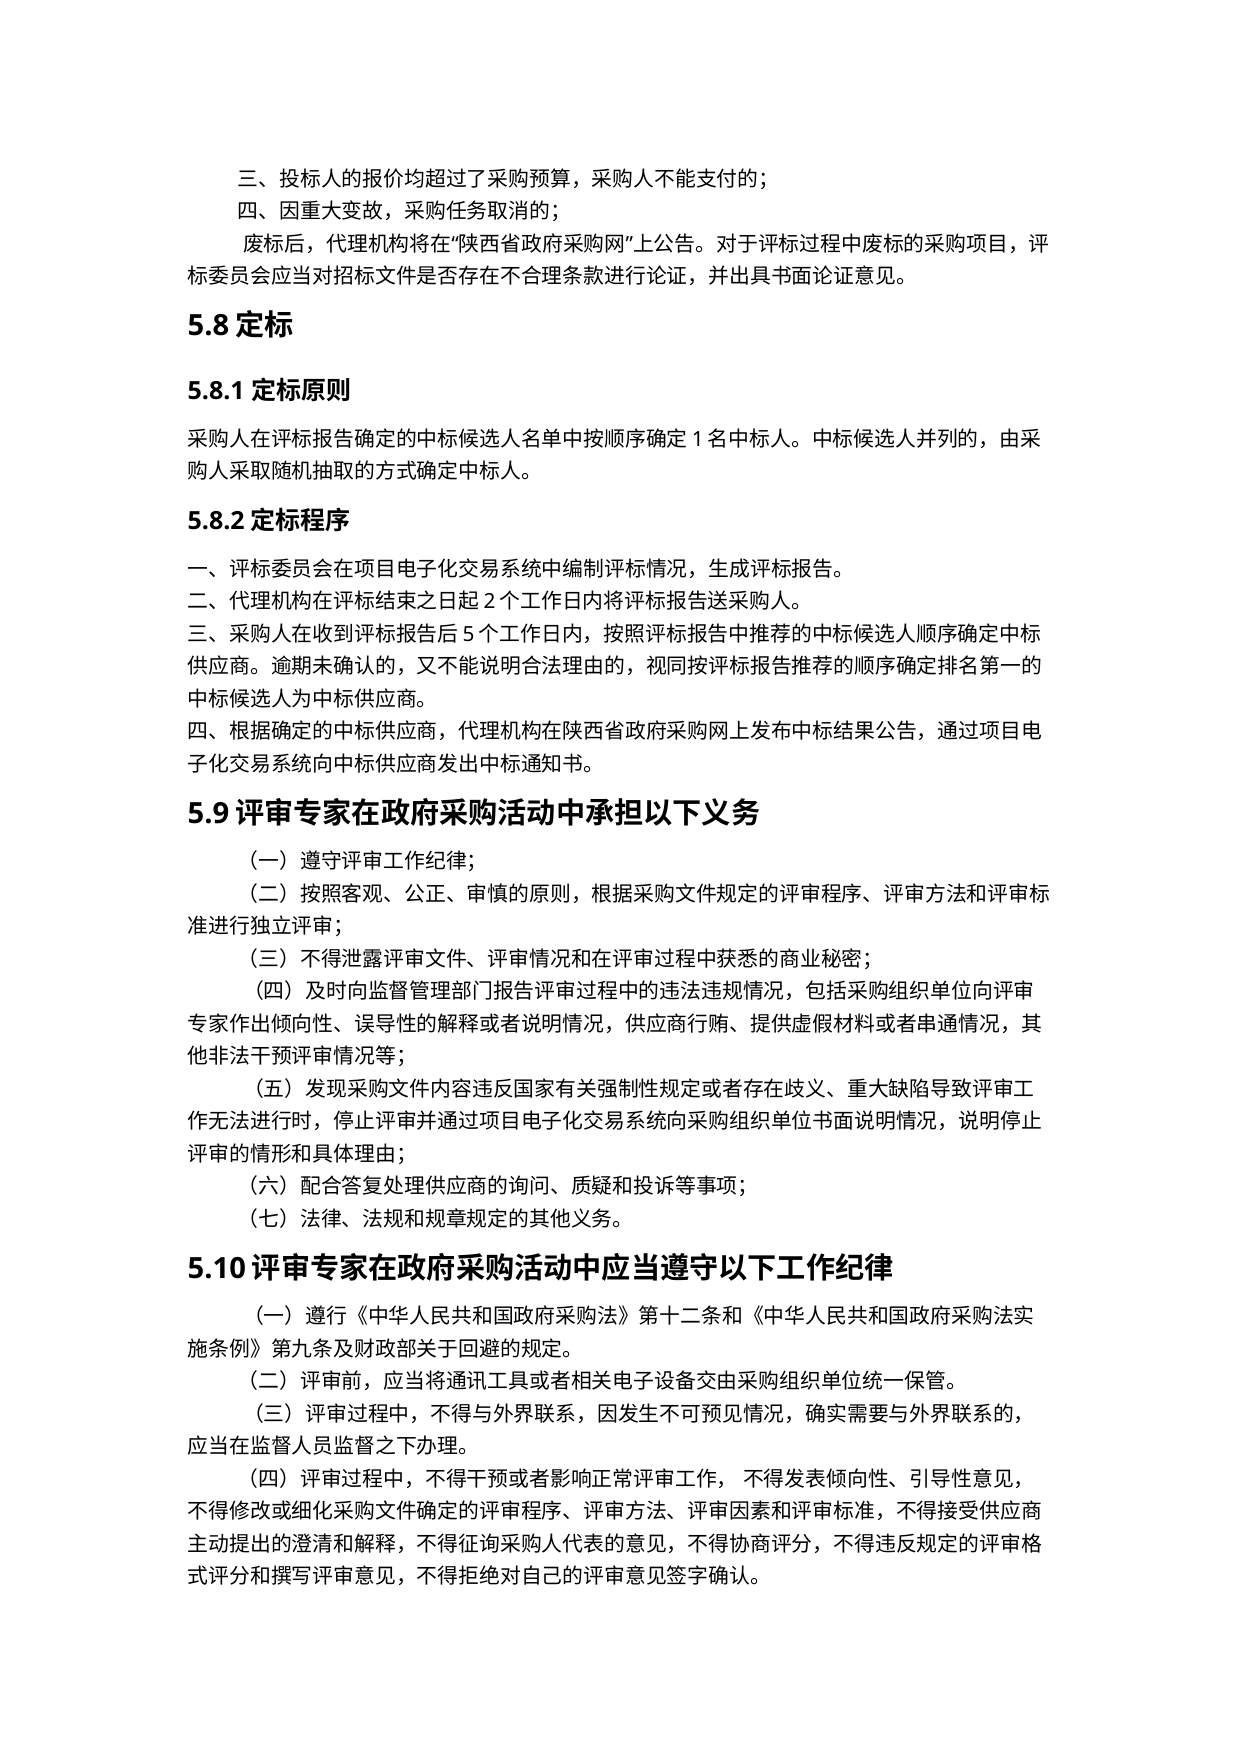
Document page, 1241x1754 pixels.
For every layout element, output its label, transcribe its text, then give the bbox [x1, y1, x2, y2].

text （一）遵守评审工作纪律； [187, 844, 1053, 877]
text 5.9评审专家在政府采购活动中承担以下义务 [187, 779, 1053, 844]
text （四）及时向监督管理部门报告评审过程中的违法违规情况，包括采购组织单位向评审专家作出倾向性、误导性的解释或者说明情况，供应商行贿、提供虚假材料或者串通情况，其他非法干预评审情况等； [187, 974, 1053, 1072]
text 5.10评审专家在政府采购活动中应当遵守以下工作纪律 [187, 1234, 1053, 1299]
text 一、评标委员会在项目电子化交易系统中编制评标情况，生成评标报告。 [187, 552, 1053, 584]
text 三、投标人的报价均超过了采购预算，采购人不能支付的； [187, 162, 1053, 194]
text 二、代理机构在评标结束之日起2个工作日内将评标报告送采购人。 [187, 584, 1053, 617]
text （七）法律、法规和规章规定的其他义务。 [187, 1202, 1053, 1234]
text （一）遵行《中华人民共和国政府采购法》第十二条和《中华人民共和国政府采购法实施条例》第九条及财政部关于回避的规定。 [187, 1299, 1053, 1364]
text 废标后，代理机构将在“陕西省政府采购网”上公告。对于评标过程中废标的采购项目，评标委员会应当对招标文件是否存在不合理条款进行论证，并出具书面论证意见。 [187, 227, 1053, 292]
text （五）发现采购文件内容违反国家有关强制性规定或者存在歧义、重大缺陷导致评审工作无法进行时，停止评审并通过项目电子化交易系统向采购组织单位书面说明情况，说明停止评审的情形和具体理由； [187, 1072, 1053, 1169]
text 采购人在评标报告确定的中标候选人名单中按顺序确定1名中标人。中标候选人并列的，由采购人采取随机抽取的方式确定中标人。 [187, 422, 1053, 487]
text 四、根据确定的中标供应商，代理机构在陕西省政府采购网上发布中标结果公告，通过项目电子化交易系统向中标供应商发出中标通知书。 [187, 714, 1053, 779]
text （六）配合答复处理供应商的询问、质疑和投诉等事项； [187, 1169, 1053, 1202]
text 三、采购人在收到评标报告后5个工作日内，按照评标报告中推荐的中标候选人顺序确定中标供应商。逾期未确认的，又不能说明合法理由的，视同按评标报告推荐的顺序确定排名第一的中标候选人为中标供应商。 [187, 617, 1053, 714]
text 四、因重大变故，采购任务取消的； [187, 194, 1053, 227]
text （二）评审前，应当将通讯工具或者相关电子设备交由采购组织单位统一保管。 [187, 1364, 1053, 1397]
text 5.8定标 [187, 292, 1053, 357]
text 5.8.2定标程序 [187, 487, 1053, 552]
text 5.8.1 定标原则 [187, 357, 1053, 422]
text （二）按照客观、公正、审慎的原则，根据采购文件规定的评审程序、评审方法和评审标准进行独立评审； [187, 877, 1053, 942]
text （四）评审过程中，不得干预或者影响正常评审工作， 不得发表倾向性、引导性意见，不得修改或细化采购文件确定的评审程序、评审方法、评审因素和评审标准，不得接受供应商主动提出的澄清和解释，不得征询采购人代表的意见，不得协商评分，不得违反规定的评审格式评分和撰写评审意见，不得拒绝对自己的评审意见签字确认。 [187, 1462, 1053, 1592]
text （三）不得泄露评审文件、评审情况和在评审过程中获悉的商业秘密； [187, 942, 1053, 974]
text （三）评审过程中，不得与外界联系，因发生不可预见情况，确实需要与外界联系的，应当在监督人员监督之下办理。 [187, 1397, 1053, 1462]
